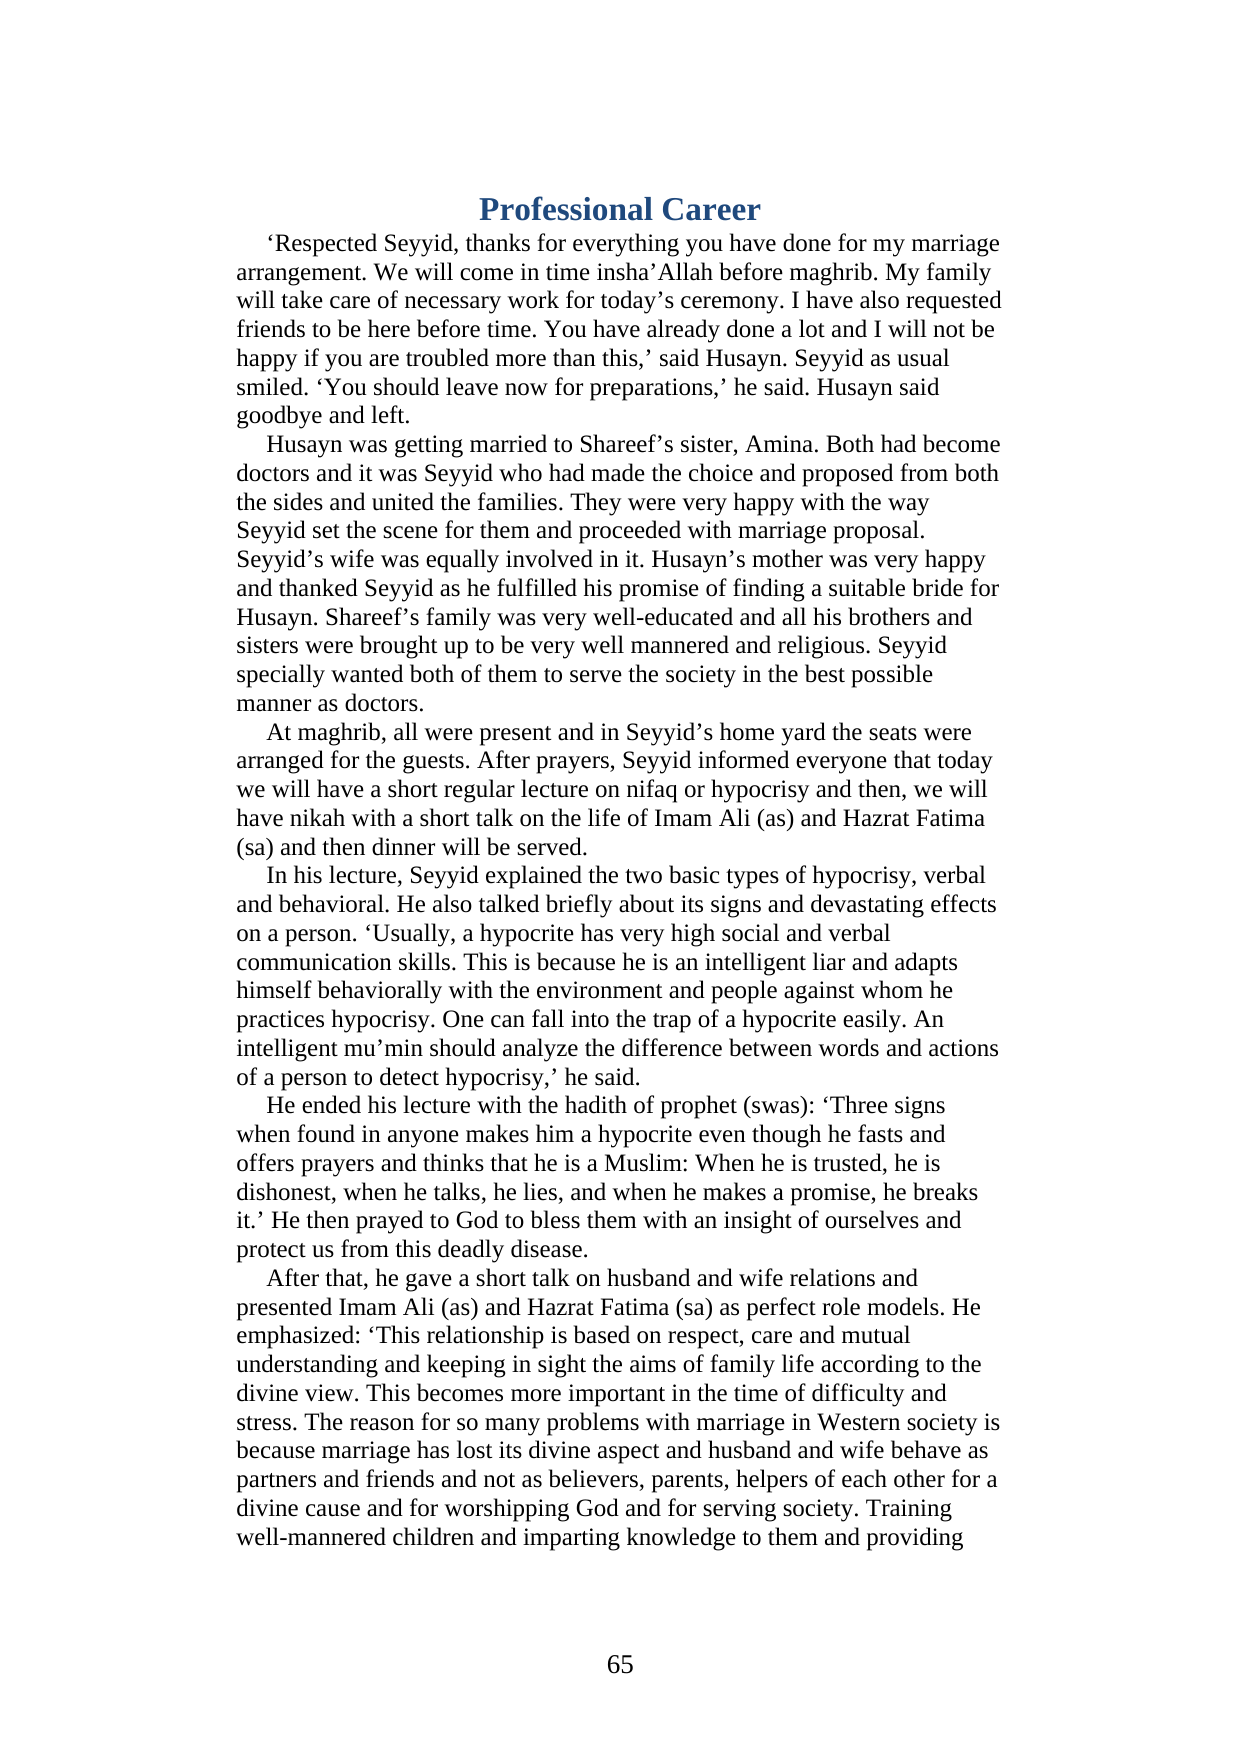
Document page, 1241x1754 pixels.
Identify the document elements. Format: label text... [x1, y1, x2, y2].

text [236, 1263, 1004, 1551]
text At maghrib, all were present and in Seyyid’s home yard the seats were arranged for the guests. After prayers, Seyyid informed everyone that today we will have a short regular lecture on nifaq or hypocrisy and then, we will have nikah with a short talk on the life of Imam Ali (as) and Hazrat Fatima (sa) and then dinner will be served. [236, 717, 1004, 861]
text In his lecture, Seyyid explained the two basic types of hypocrisy, verbal and behavioral. He also talked briefly about its signs and devastating effects on a person. ‘Usually, a hypocrite has very high social and verbal communication skills. This is because he is an intelligent liar and adapts himself behaviorally with the environment and people against whom he practices hypocrisy. One can fall into the trap of a hypocrite easily. An intelligent mu’min should analyze the difference between words and actions of a person to detect hypocrisy,’ he said. [236, 861, 1004, 1091]
text Husayn was getting married to Shareef’s sister, Amina. Both had become doctors and it was Seyyid who had made the choice and proposed from both the sides and united the families. They were very happy with the way Seyyid set the scene for them and proceeded with marriage proposal. Seyyid’s wife was equally involved in it. Husayn’s mother was very happy and thanked Seyyid as he fulfilled his promise of finding a suitable bride for Husayn. Shareef’s family was very well-educated and all his brothers and sisters were brought up to be very well mannered and religious. Seyyid specially wanted both of them to serve the society in the best possible manner as doctors. [236, 429, 1004, 717]
subtitle Professional Career [236, 190, 1004, 228]
text He ended his lecture with the hadith of prophet (swas): ‘Three signs when found in anyone makes him a hypocrite even though he fasts and offers prayers and thinks that he is a Muslim: When he is trusted, he is dishonest, when he talks, he lies, and when he makes a promise, he breaks it.’ He then prayed to God to bless them with an insight of ourselves and protect us from this deadly disease. [236, 1091, 1004, 1263]
text ‘Respected Seyyid, thanks for everything you have done for my marriage arrangement. We will come in time insha’Allah before maghrib. My family will take care of necessary work for today’s ceremony. I have also requested friends to be here before time. You have already done a lot and I will not be happy if you are troubled more than this,’ said Husayn. Seyyid as usual smiled. ‘You should leave now for preparations,’ he said. Husayn said goodbye and left. [236, 228, 1004, 429]
